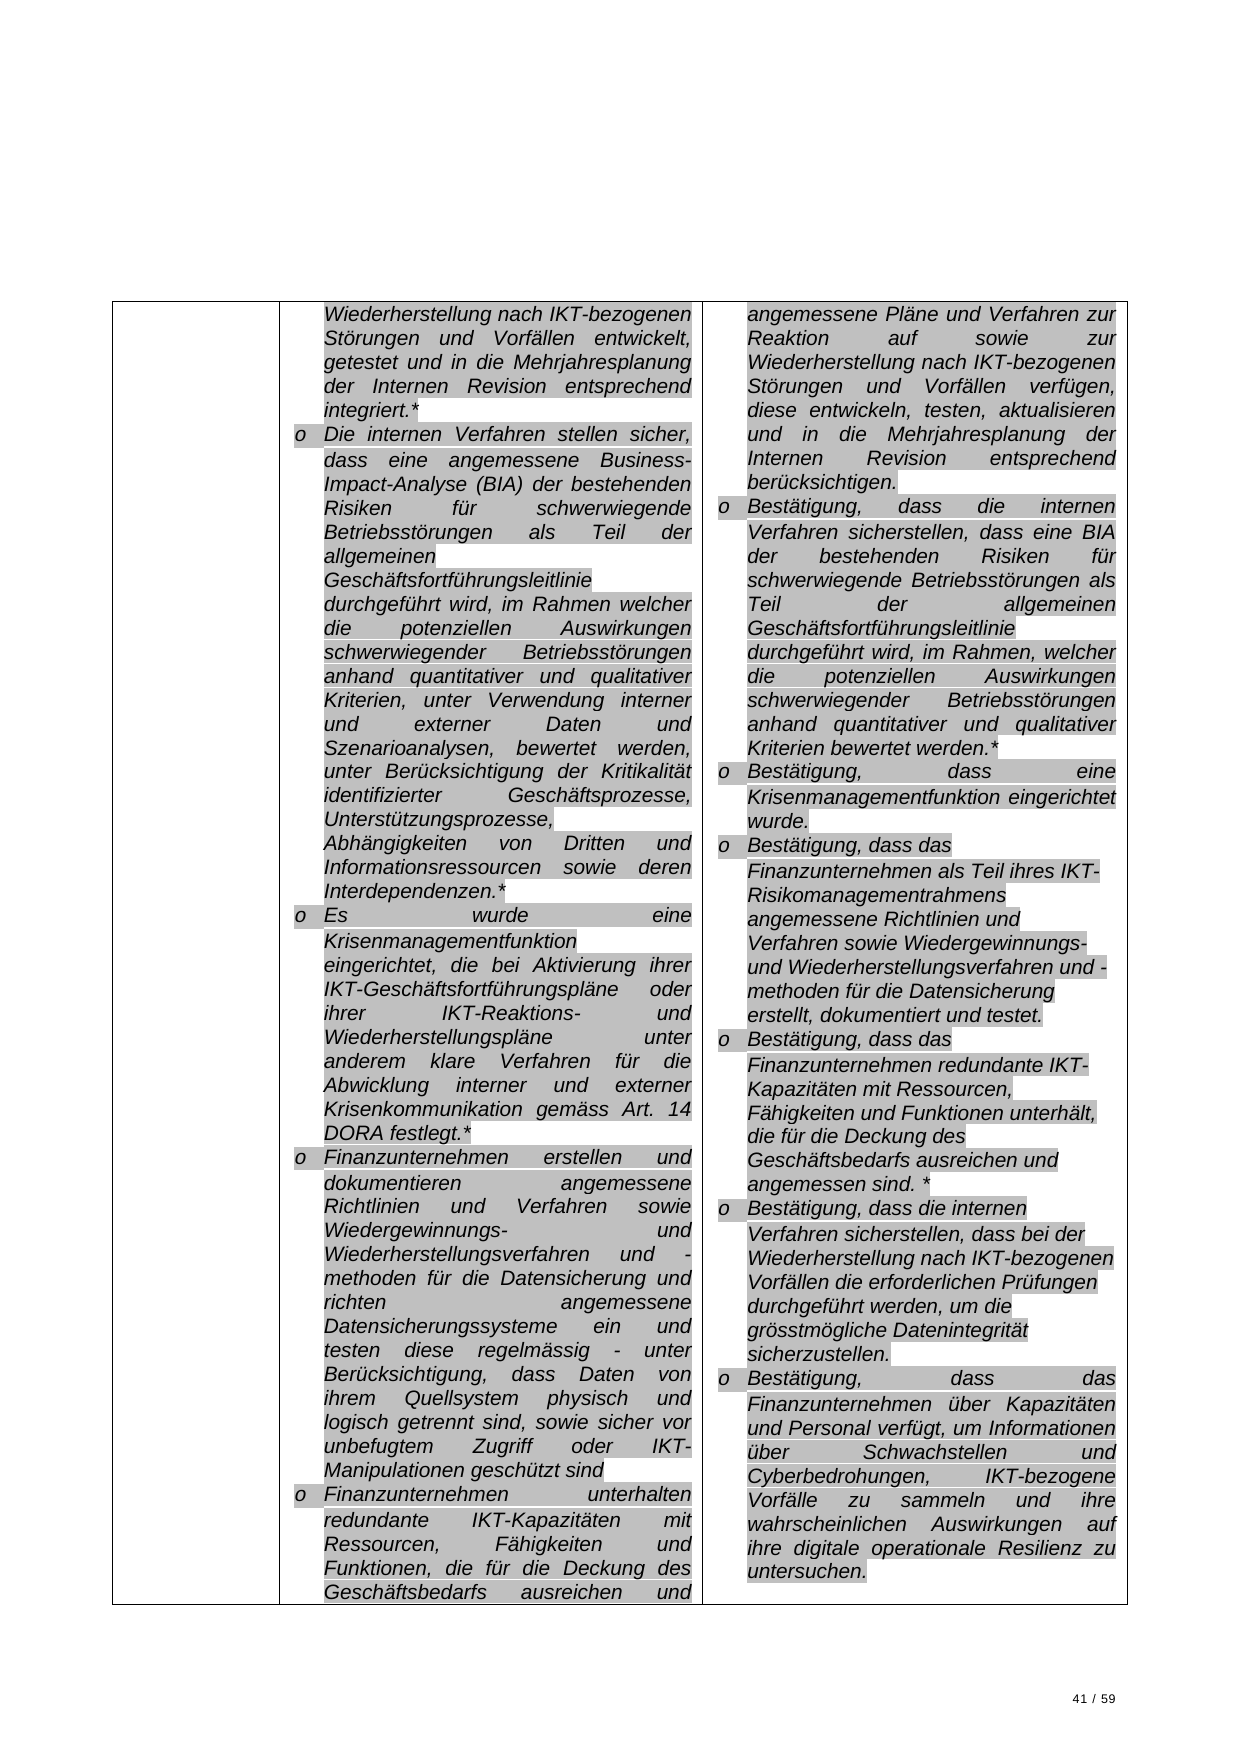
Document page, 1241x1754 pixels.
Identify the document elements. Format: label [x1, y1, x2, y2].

table_cell [280, 302, 702, 1603]
table_cell [703, 302, 1127, 1603]
table_cell [113, 302, 279, 1603]
